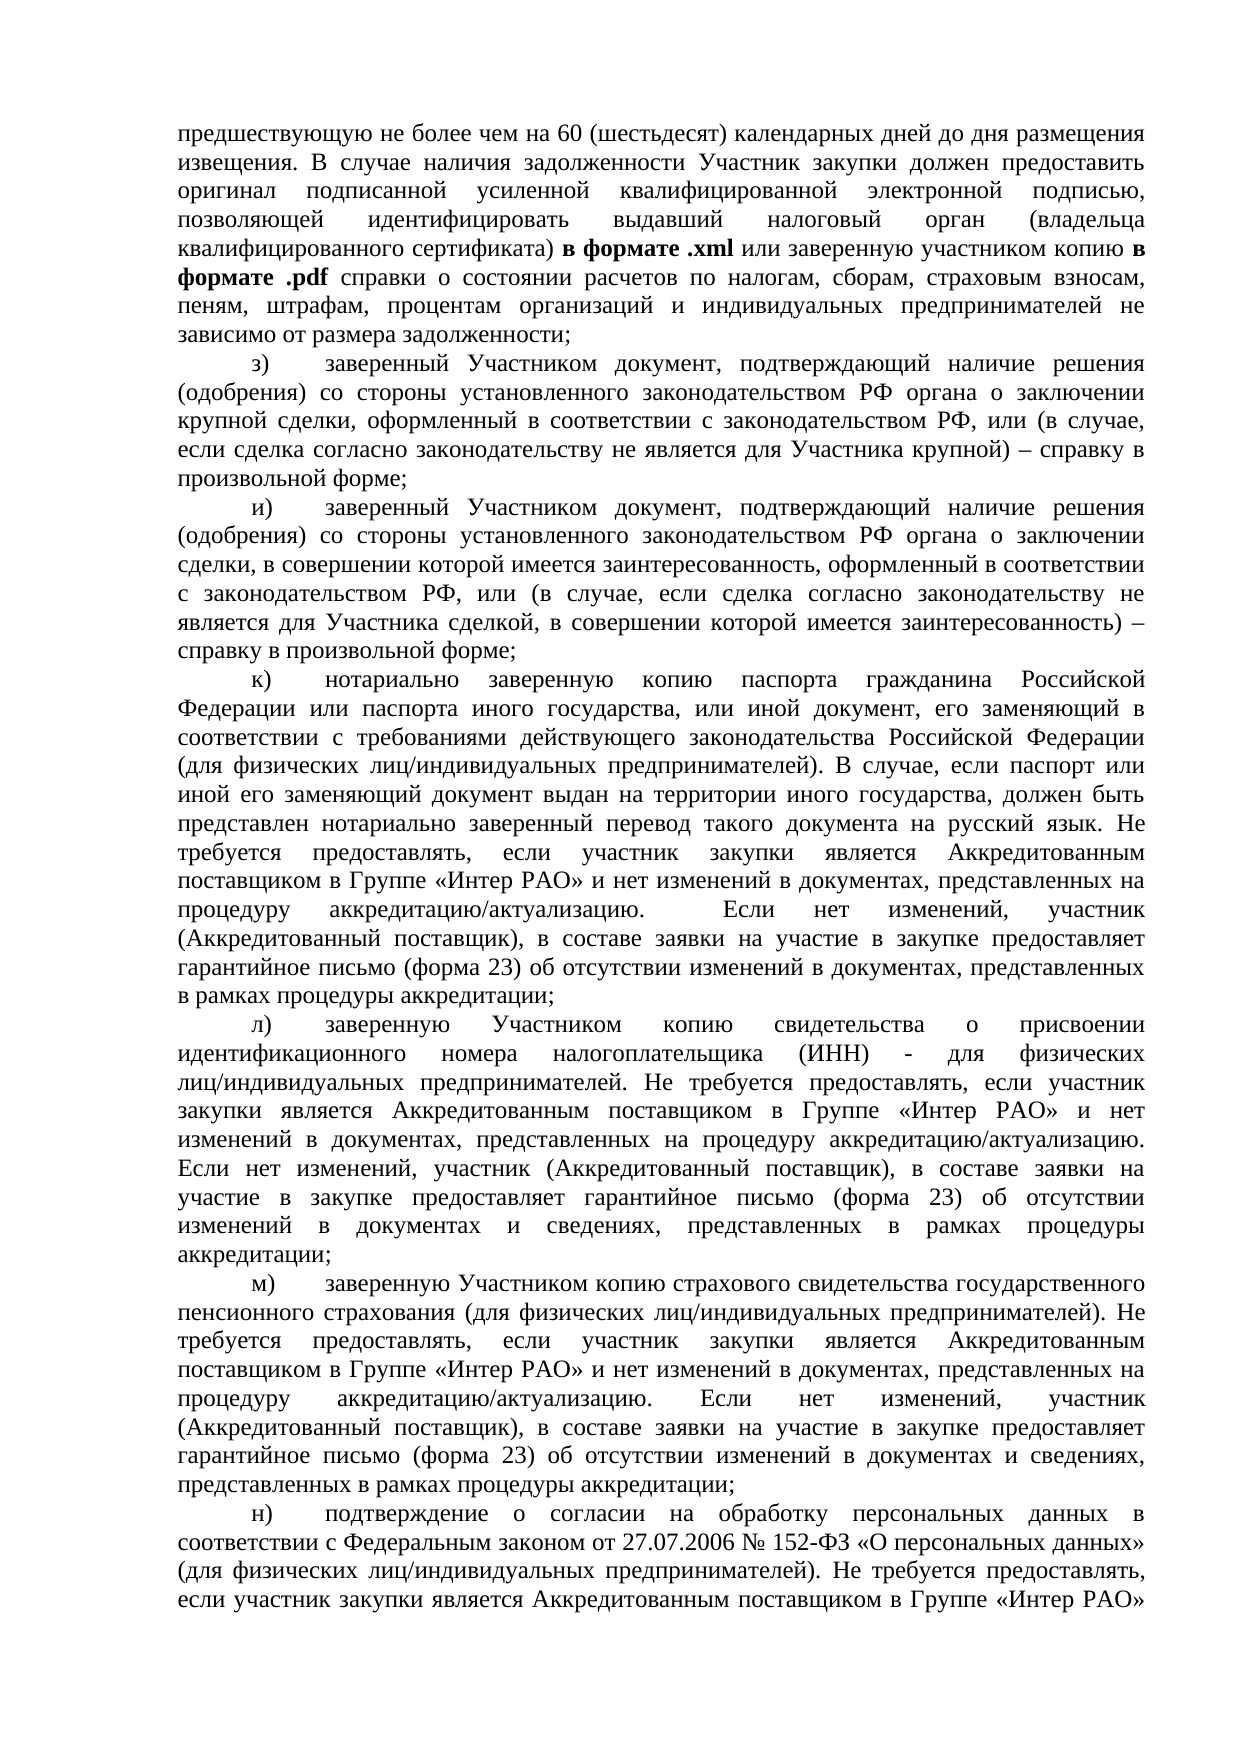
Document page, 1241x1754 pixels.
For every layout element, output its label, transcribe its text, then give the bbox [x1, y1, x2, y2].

list заверенную Участником копию свидетельства о присвоении идентификационного номера налогоплательщика (ИНН) - для физических лиц/индивидуальных предпринимателей. Не требуется предоставлять, если участник закупки является Аккредитованным поставщиком в Группе «Интер РАО» и нет изменений в документах, представленных на процедуру аккредитацию/актуализацию. Если нет изменений, участник (Аккредитованный поставщик), в составе заявки на участие в закупке предоставляет гарантийное письмо (форма 23) об отсутствии изменений в документах и сведениях, представленных в рамках процедуры аккредитации; [177, 1009, 1146, 1268]
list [177, 118, 1146, 348]
list нотариально заверенную копию паспорта гражданина Российской Федерации или паспорта иного государства, или иной документ, его заменяющий в соответствии с требованиями действующего законодательства Российской Федерации (для физических лиц/индивидуальных предпринимателей). В случае, если паспорт или иной его заменяющий документ выдан на территории иного государства, должен быть представлен нотариально заверенный перевод такого документа на русский язык. Не требуется предоставлять, если участник закупки является Аккредитованным поставщиком в Группе «Интер РАО» и нет изменений в документах, представленных на процедуру аккредитацию/актуализацию. Если нет изменений, участник (Аккредитованный поставщик), в составе заявки на участие в закупке предоставляет гарантийное письмо (форма 23) об отсутствии изменений в документах, представленных в рамках процедуры аккредитации; [177, 664, 1146, 1009]
list заверенный Участником документ, подтверждающий наличие решения (одобрения) со стороны установленного законодательством РФ органа о заключении сделки, в совершении которой имеется заинтересованность, оформленный в соответствии с законодательством РФ, или (в случае, если сделка согласно законодательству не является для Участника сделкой, в совершении которой имеется заинтересованность) – справку в произвольной форме; [177, 492, 1146, 664]
list заверенный Участником документ, подтверждающий наличие решения (одобрения) со стороны установленного законодательством РФ органа о заключении крупной сделки, оформленный в соответствии с законодательством РФ, или (в случае, если сделка согласно законодательству не является для Участника крупной) – справку в произвольной форме; [177, 348, 1146, 492]
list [177, 1498, 1146, 1613]
list заверенную Участником копию страхового свидетельства государственного пенсионного страхования (для физических лиц/индивидуальных предпринимателей). Не требуется предоставлять, если участник закупки является Аккредитованным поставщиком в Группе «Интер РАО» и нет изменений в документах, представленных на процедуру аккредитацию/актуализацию. Если нет изменений, участник (Аккредитованный поставщик), в составе заявки на участие в закупке предоставляет гарантийное письмо (форма 23) об отсутствии изменений в документах и сведениях, представленных в рамках процедуры аккредитации; [177, 1268, 1146, 1498]
